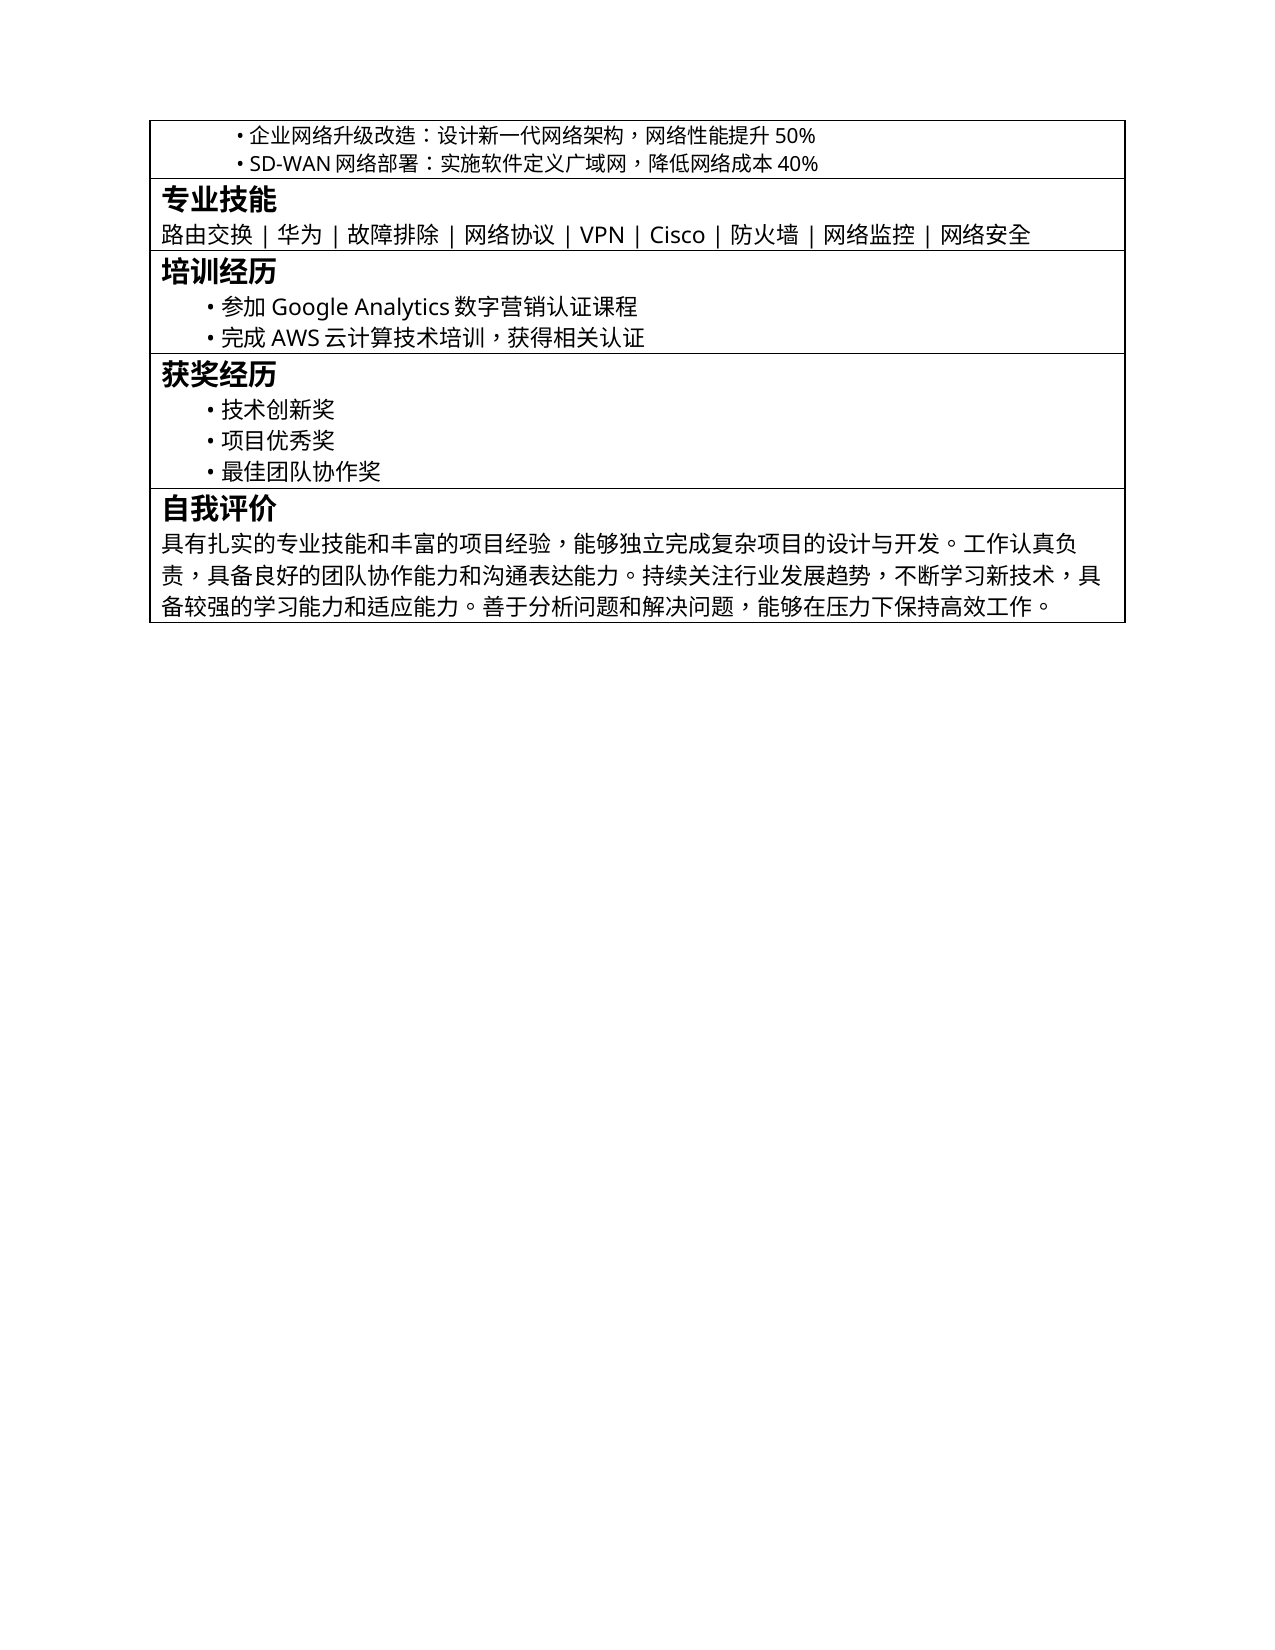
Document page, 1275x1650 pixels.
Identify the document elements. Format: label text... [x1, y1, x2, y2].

table_cell 专业技能 路由交换 | 华为 | 故障排除 | 网络协议 | VPN | Cisco | 防火墙 | 网络监控 | 网络安全 [151, 179, 1124, 250]
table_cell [151, 121, 1124, 178]
table_cell 培训经历 • 参加Google Analytics数字营销认证课程 • 完成AWS云计算技术培训，获得相关认证 [151, 251, 1124, 353]
table_cell 获奖经历 • 技术创新奖 • 项目优秀奖 • 最佳团队协作奖 [151, 354, 1124, 488]
table_cell 自我评价 具有扎实的专业技能和丰富的项目经验，能够独立完成复杂项目的设计与开发。工作认真负责，具备良好的团队协作能力和沟通表达能力。持续关注行业发展趋势，不断学习新技术，具备较强的学习能力和适应能力。善于分析问题和解决问题，能够在压力下保持高效工作。 [151, 489, 1124, 622]
